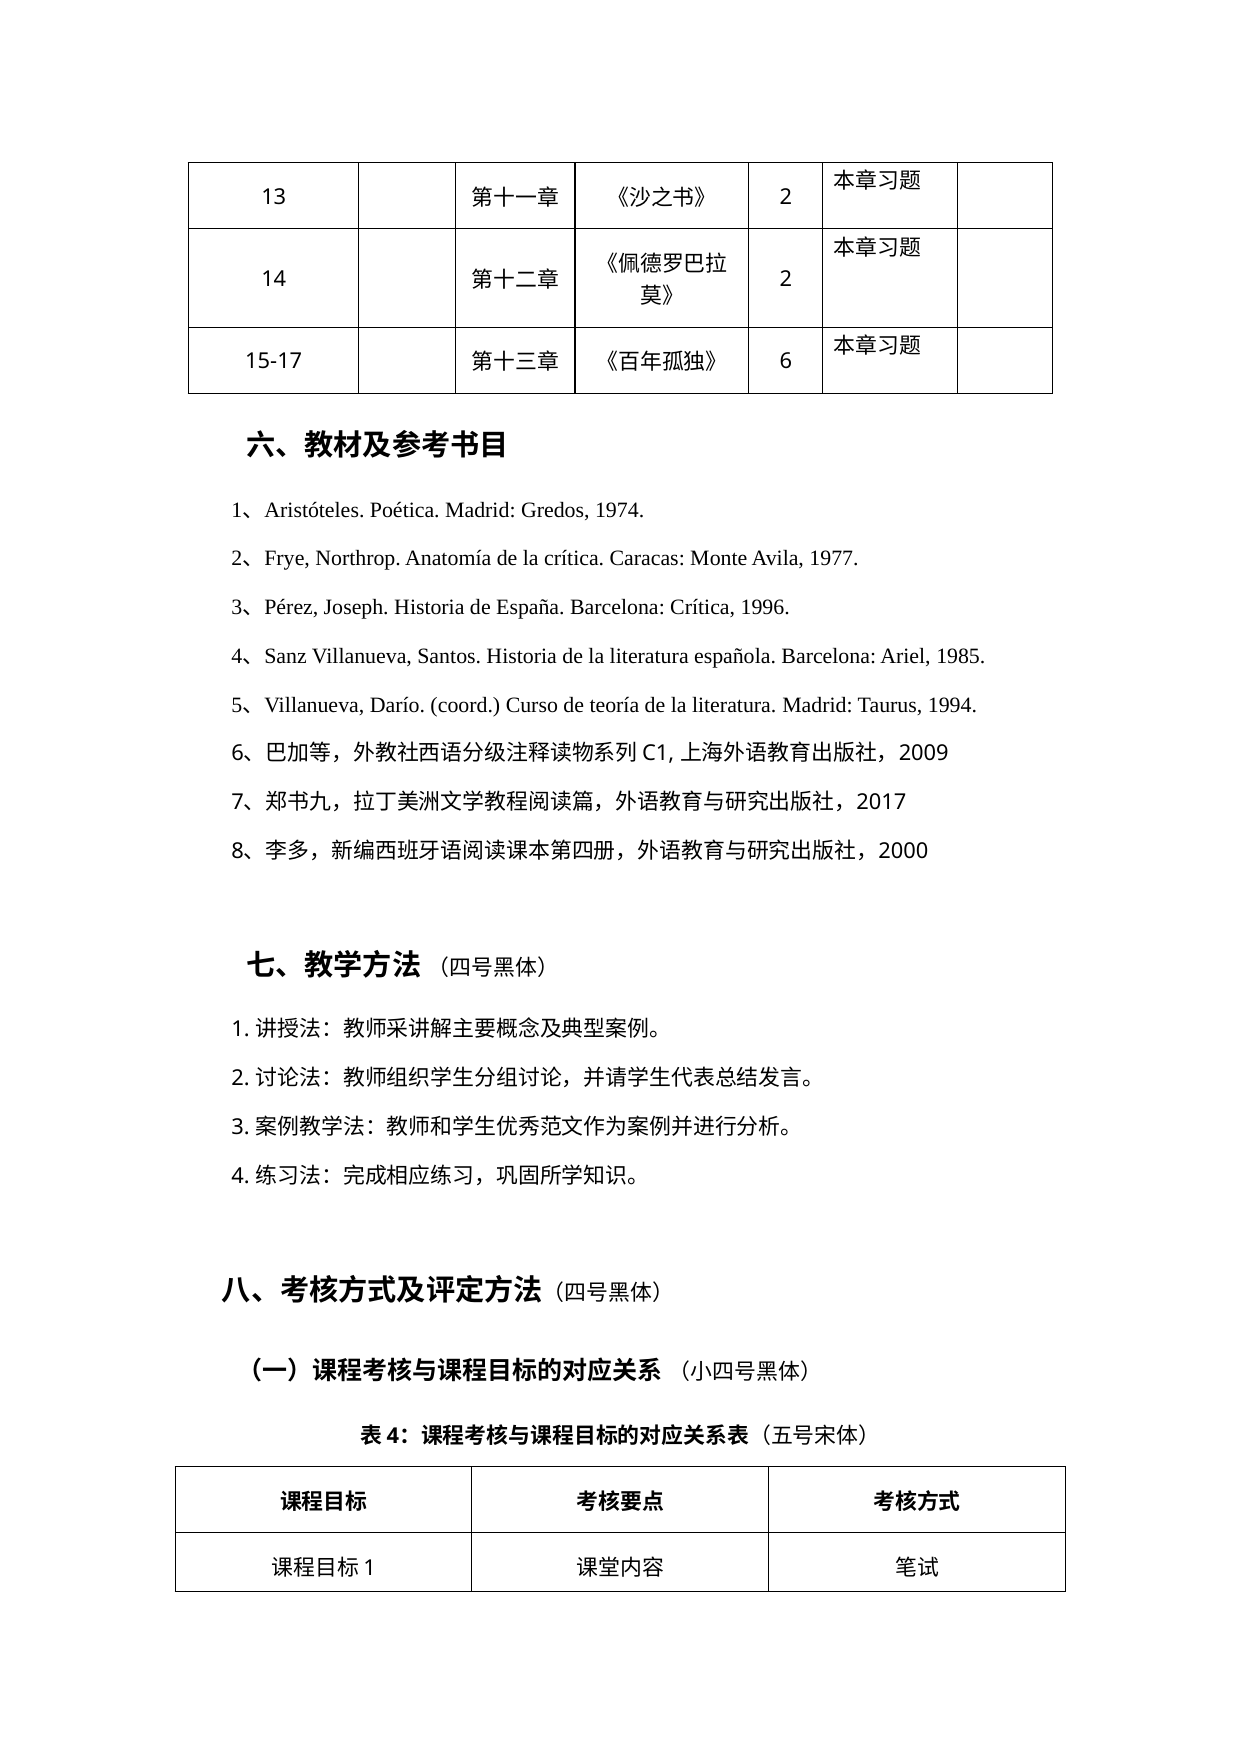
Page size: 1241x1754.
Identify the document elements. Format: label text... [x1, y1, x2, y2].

table_cell 课堂内容 [472, 1533, 768, 1591]
table_cell 第十二章 [456, 229, 574, 327]
text 4、Sanz Villanueva, Santos. Historia de la literatura española. Barcelona: Ariel, 1985. [187, 637, 1053, 670]
table_cell [958, 328, 1052, 393]
text 7、郑书九，拉丁美洲文学教程阅读篇，外语教育与研究出版社，2017 [187, 784, 1053, 816]
text 七、教学方法 （四号黑体） [187, 930, 1053, 995]
table_cell 第十三章 [456, 328, 574, 393]
text 2. 讨论法：教师组织学生分组讨论，并请学生代表总结发言。 [187, 1060, 1053, 1092]
table_cell 2 [749, 163, 822, 228]
text 3. 案例教学法：教师和学生优秀范文作为案例并进行分析。 [187, 1109, 1053, 1141]
table_cell 15-17 [189, 328, 358, 393]
table_cell 13 [189, 163, 358, 228]
table_cell [359, 328, 455, 393]
text 5、Villanueva, Darío. (coord.) Curso de teoría de la literatura. Madrid: Taurus, 1994. [187, 686, 1053, 719]
table_cell [958, 229, 1052, 327]
table_cell 课程目标1 [176, 1533, 471, 1591]
table_cell 6 [749, 328, 822, 393]
table_cell 《百年孤独》 [576, 328, 748, 393]
table_header 考核要点 [472, 1467, 768, 1532]
table_cell [958, 163, 1052, 228]
text 1. 讲授法：教师采讲解主要概念及典型案例。 [187, 1011, 1053, 1044]
text 2、Frye, Northrop. Anatomía de la crítica. Caracas: Monte Avila, 1977. [187, 540, 1053, 572]
text 6、巴加等，外教社西语分级注释读物系列C1, 上海外语教育出版社，2009 [187, 735, 1053, 767]
text 八、考核方式及评定方法（四号黑体） [187, 1255, 1053, 1320]
text 8、李多，新编西班牙语阅读课本第四册，外语教育与研究出版社，2000 [187, 832, 1053, 865]
text 3、Pérez, Joseph. Historia de España. Barcelona: Crítica, 1996. [187, 589, 1053, 621]
text 1、Aristóteles. Poética. Madrid: Gredos, 1974. [187, 491, 1053, 524]
table_cell 14 [189, 229, 358, 327]
text （一）课程考核与课程目标的对应关系 （小四号黑体） [187, 1336, 1053, 1401]
table_cell 本章习题 [823, 229, 957, 327]
table_cell [359, 229, 455, 327]
table_cell 本章习题 [823, 328, 957, 393]
table_cell 《沙之书》 [576, 163, 748, 228]
table_cell 第十一章 [456, 163, 574, 228]
table_cell 笔试 [769, 1533, 1065, 1591]
table_cell 本章习题 [823, 163, 957, 228]
table_cell 《佩德罗巴拉莫》 [576, 229, 748, 327]
table_header 课程目标 [176, 1467, 471, 1532]
text 表4：课程考核与课程目标的对应关系表（五号宋体） [187, 1417, 1053, 1450]
table_header 考核方式 [769, 1467, 1065, 1532]
table_cell 2 [749, 229, 822, 327]
text 六、教材及参考书目 [187, 410, 1053, 475]
table_cell [359, 163, 455, 228]
text 4. 练习法：完成相应练习，巩固所学知识。 [187, 1157, 1053, 1190]
